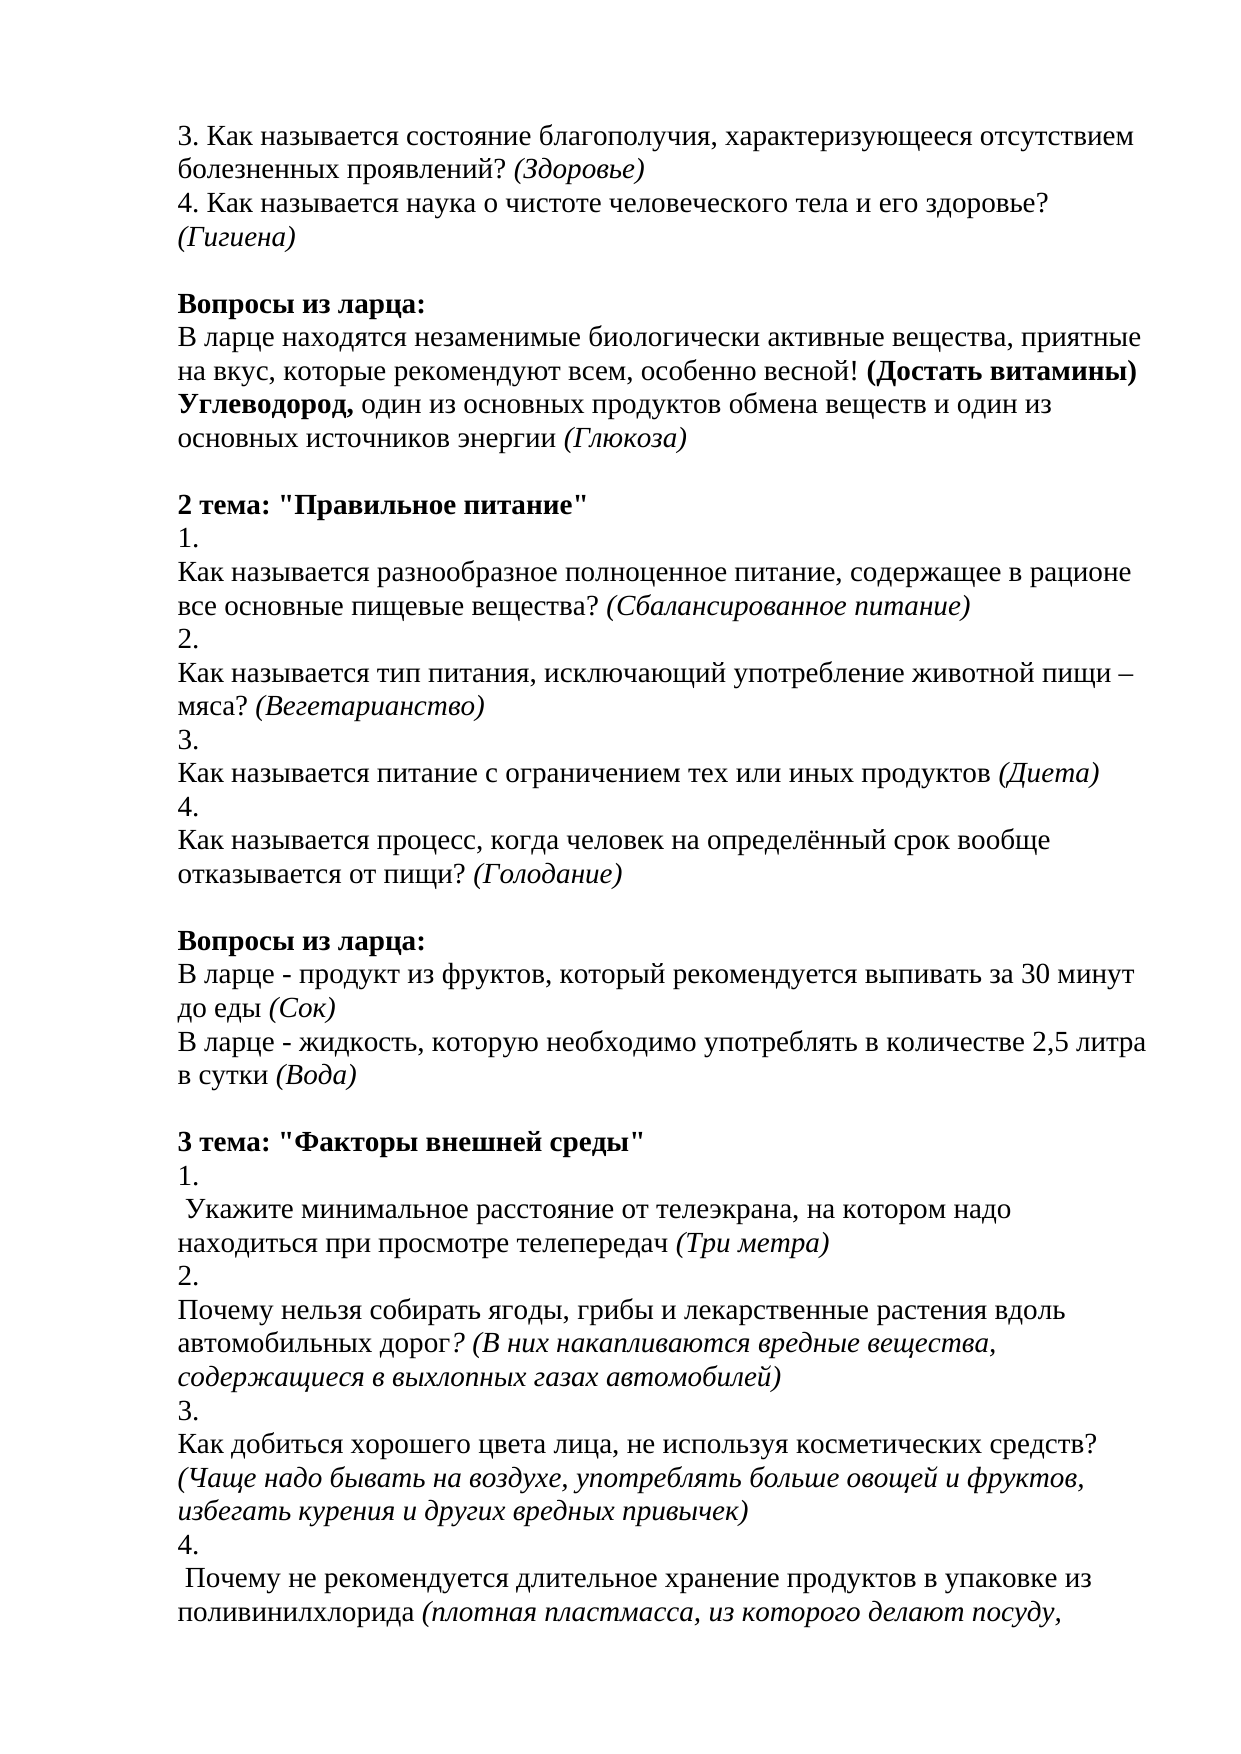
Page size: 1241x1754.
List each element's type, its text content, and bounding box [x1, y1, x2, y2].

text В ларце - жидкость, которую необходимо употреблять в количестве 2,5 литра в сутки (Вода) [177, 1024, 1152, 1091]
text Укажите минимальное расстояние от телеэкрана, на котором надо находиться при просмотре телепередач (Три метра) [177, 1191, 1152, 1258]
text Как называется разнообразное полноценное питание, содержащее в рационе все основные пищевые вещества? (Сбалансированное питание) [177, 554, 1152, 621]
text Как называется питание с ограничением тех или иных продуктов (Диета) [177, 755, 1152, 789]
text 2. [177, 1258, 1152, 1292]
text 3. [177, 1393, 1152, 1426]
text 2. [177, 621, 1152, 655]
text Как добиться хорошего цвета лица, не используя косметических средств? (Чаще надо бывать на воздухе, употреблять больше овощей и фруктов, избегать курения и других вредных привычек) [177, 1426, 1152, 1527]
text 3. [177, 722, 1152, 755]
text Вопросы из ларца: [177, 286, 1152, 319]
text Углеводород, один из основных продуктов обмена веществ и один из основных источников энергии (Глюкоза) [177, 386, 1152, 453]
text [177, 1560, 1152, 1627]
text 1. [177, 1158, 1152, 1191]
text Вопросы из ларца: [177, 923, 1152, 957]
text В ларце - продукт из фруктов, который рекомендуется выпивать за 30 минут до еды (Сок) [177, 957, 1152, 1024]
text 1. [177, 521, 1152, 554]
text 4. [177, 1527, 1152, 1560]
text 3 тема: "Факторы внешней среды" [177, 1124, 1152, 1158]
text 2 тема: "Правильное питание" [177, 487, 1152, 521]
text Почему нельзя собирать ягоды, грибы и лекарственные растения вдоль автомобильных дорог? (В них накапливаются вредные вещества, содержащиеся в выхлопных газах автомобилей) [177, 1292, 1152, 1393]
text 3. Как называется состояние благополучия, характеризующееся отсутствием болезненных проявлений? (Здоровье) [177, 118, 1152, 185]
text 4. Как называется наука о чистоте человеческого тела и его здоровье? (Гигиена) [177, 185, 1152, 252]
text Как называется процесс, когда человек на определённый срок вообще отказывается от пищи? (Голодание) [177, 822, 1152, 889]
text В ларце находятся незаменимые биологически активные вещества, приятные на вкус, которые рекомендуют всем, особенно весной! (Достать витамины) [177, 319, 1152, 386]
text 4. [177, 789, 1152, 822]
text Как называется тип питания, исключающий употребление животной пищи –мяса? (Вегетарианство) [177, 655, 1152, 722]
